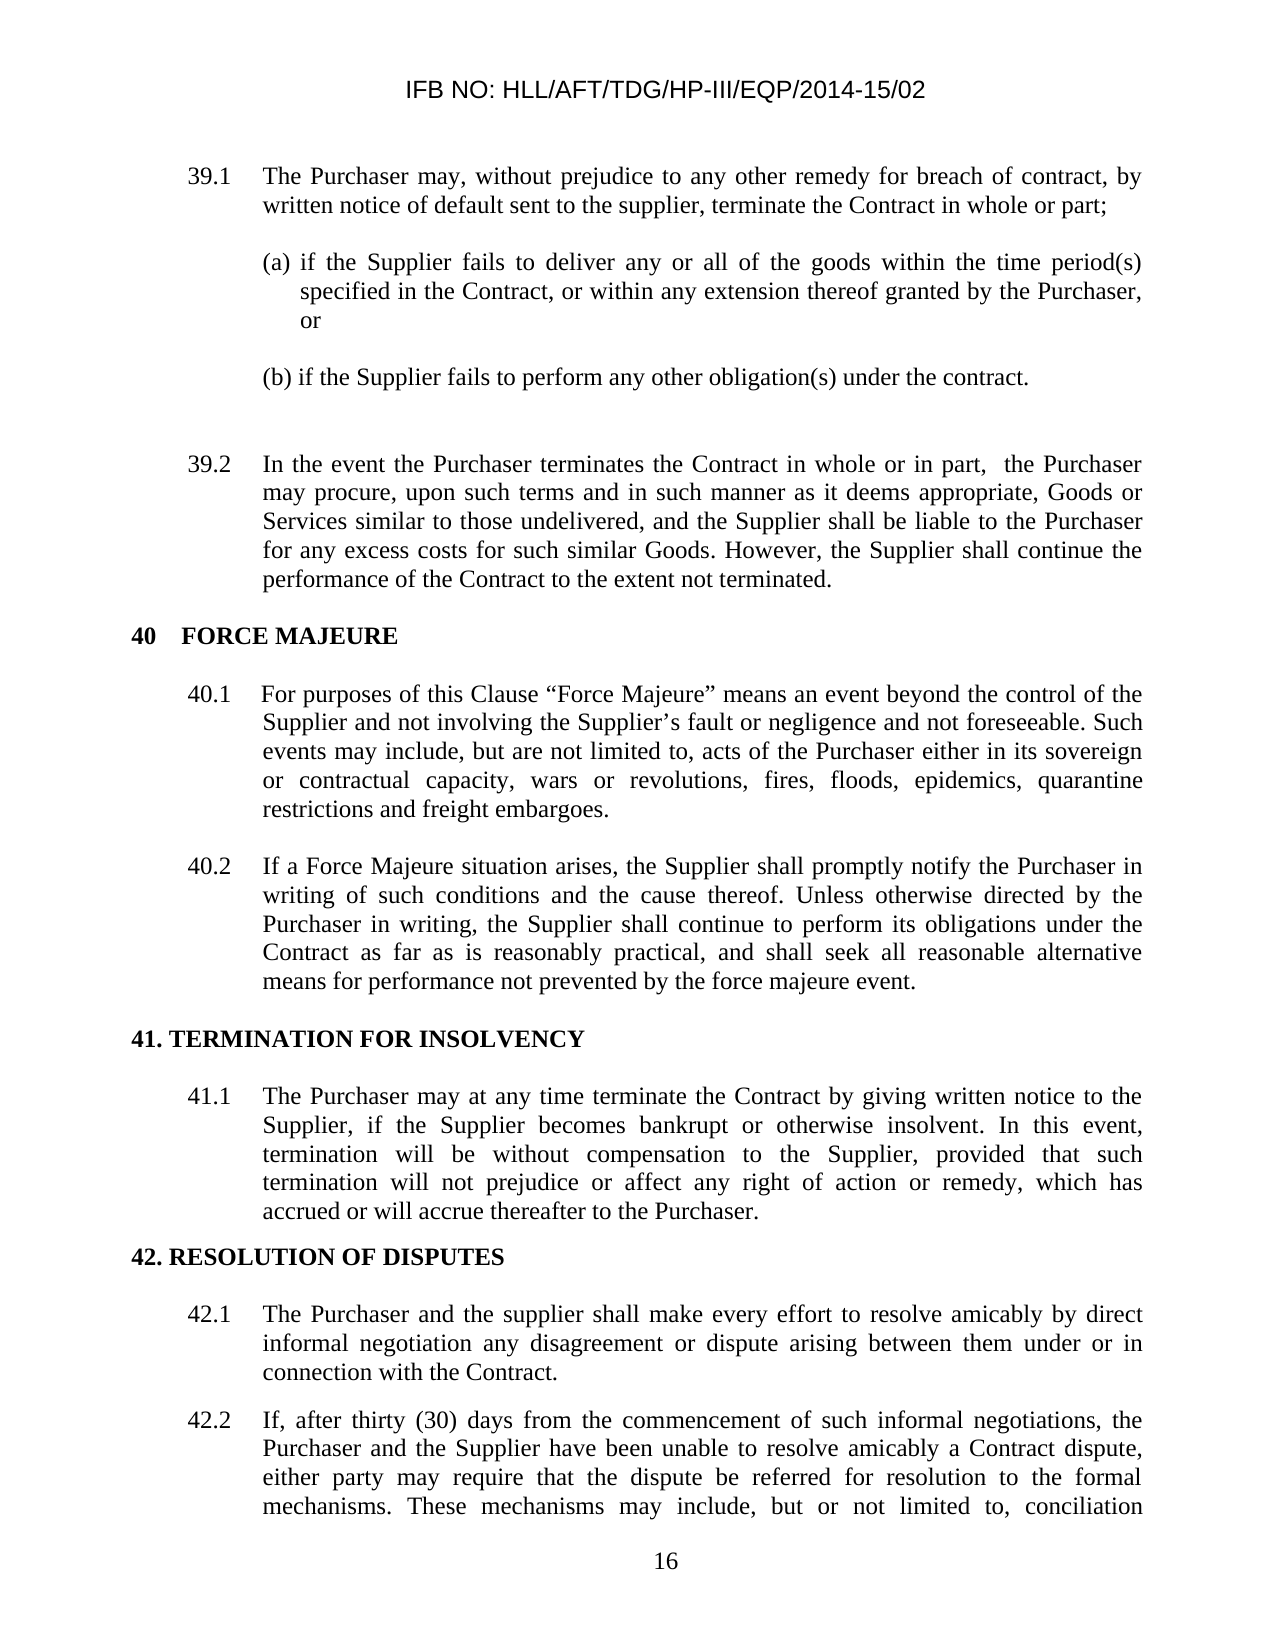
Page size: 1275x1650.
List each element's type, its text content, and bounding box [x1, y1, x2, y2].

text 41. TERMINATION FOR INSOLVENCY [131, 1024, 1200, 1052]
text 42.1 The Purchaser and the supplier shall make every effort to resolve amicably by direct informal negotiation any disagreement or dispute arising between them under or in connection with the Contract. [187, 1299, 1144, 1386]
text 39.2 In the event the Purchaser terminates the Contract in whole or in part, the Purchaser may procure, upon such terms and in such manner as it deems appropriate, Goods or Services similar to those undelivered, and the Supplier shall be liable to the Purchaser for any excess costs for such similar Goods. However, the Supplier shall continue the performance of the Contract to the extent not terminated. [187, 449, 1144, 592]
text 42. RESOLUTION OF DISPUTES [131, 1242, 1200, 1271]
text 40.2 If a Force Majeure situation arises, the Supplier shall promptly notify the Purchaser in writing of such conditions and the cause thereof. Unless otherwise directed by the Purchaser in writing, the Supplier shall continue to perform its obligations under the Contract as far as is reasonably practical, and shall seek all reasonable alternative means for performance not prevented by the force majeure event. [187, 851, 1144, 995]
text (b) if the Supplier fails to perform any other obligation(s) under the contract. [262, 362, 1144, 391]
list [187, 1405, 1144, 1520]
text 39.1 The Purchaser may, without prejudice to any other remedy for breach of contract, by written notice of default sent to the supplier, terminate the Contract in whole or part; [187, 161, 1144, 219]
text 40 FORCE MAJEURE [131, 621, 1200, 650]
list if the Supplier fails to deliver any or all of the goods within the time period(s) specified in the Contract, or within any extension thereof granted by the Purchaser, or [262, 247, 1144, 334]
text 41.1 The Purchaser may at any time terminate the Contract by giving written notice to the Supplier, if the Supplier becomes bankrupt or otherwise insolvent. In this event, termination will be without compensation to the Supplier, provided that such termination will not prejudice or affect any right of action or remedy, which has accrued or will accrue thereafter to the Purchaser. [187, 1081, 1144, 1225]
text 40.1 For purposes of this Clause “Force Majeure” means an event beyond the control of the Supplier and not involving the Supplier’s fault or negligence and not foreseeable. Such events may include, but are not limited to, acts of the Purchaser either in its sovereign or contractual capacity, wars or revolutions, fires, floods, epidemics, quarantine restrictions and freight embargoes. [187, 679, 1144, 822]
